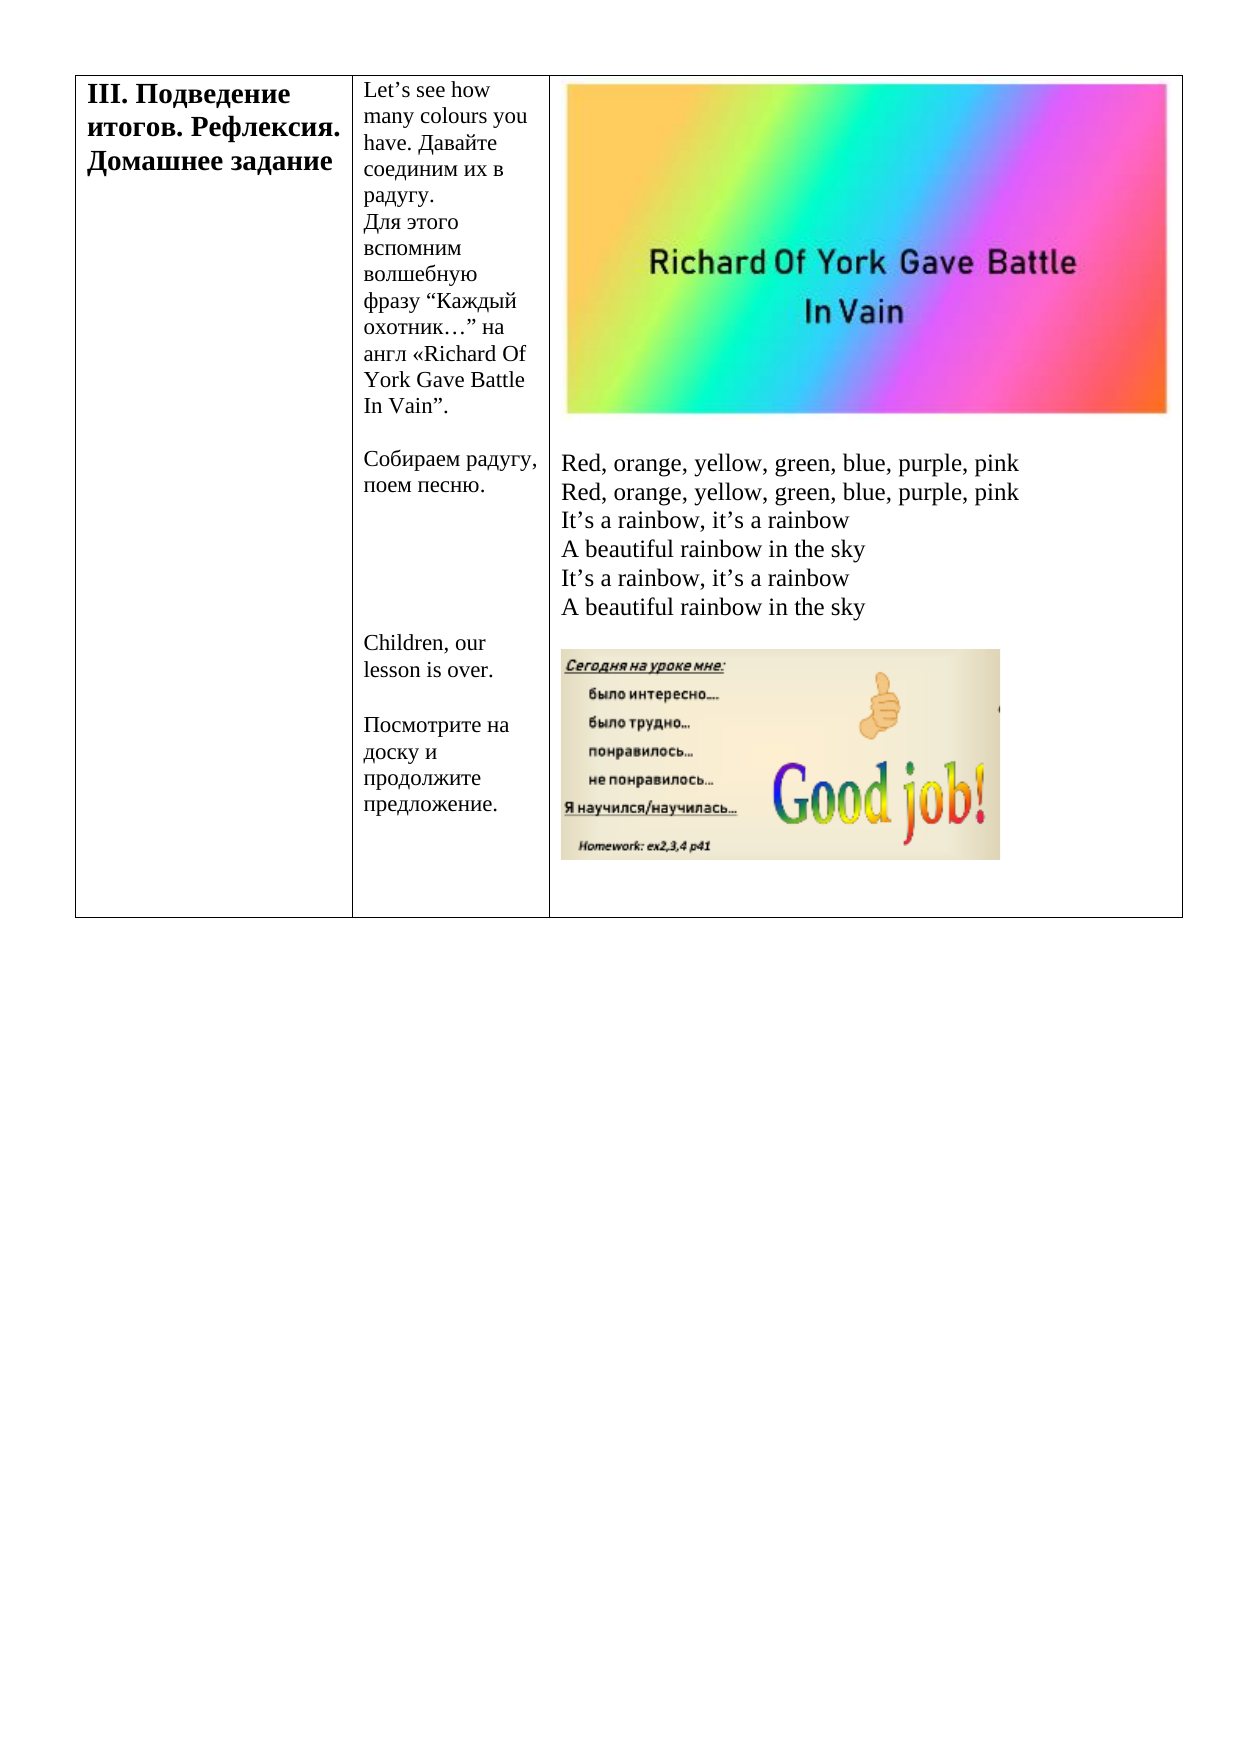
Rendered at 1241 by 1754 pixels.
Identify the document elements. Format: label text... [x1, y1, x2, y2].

table_cell Let’s see how many colours you have. Давайте соединим их в радугу. Для этого вспомним волшебную фразу “Каждый охотник…” на англ «Richard Of York Gave Battle In Vain”. Собираем радугу, поем песню. Children, our lesson is over. Посмотрите на доску и продолжите предложение. [353, 76, 549, 917]
table_cell III. Подведение итогов. Рефлексия. Домашнее задание [76, 76, 352, 917]
picture [560, 649, 1001, 860]
picture [560, 76, 1172, 420]
table_cell Red, orange, yellow, green, blue, purple, pink Red, orange, yellow, green, blue, purple, pink It’s a rainbow, it’s a rainbow A beautiful rainbow in the sky It’s a rainbow, it’s a rainbow A beautiful rainbow in the sky [550, 76, 1182, 917]
